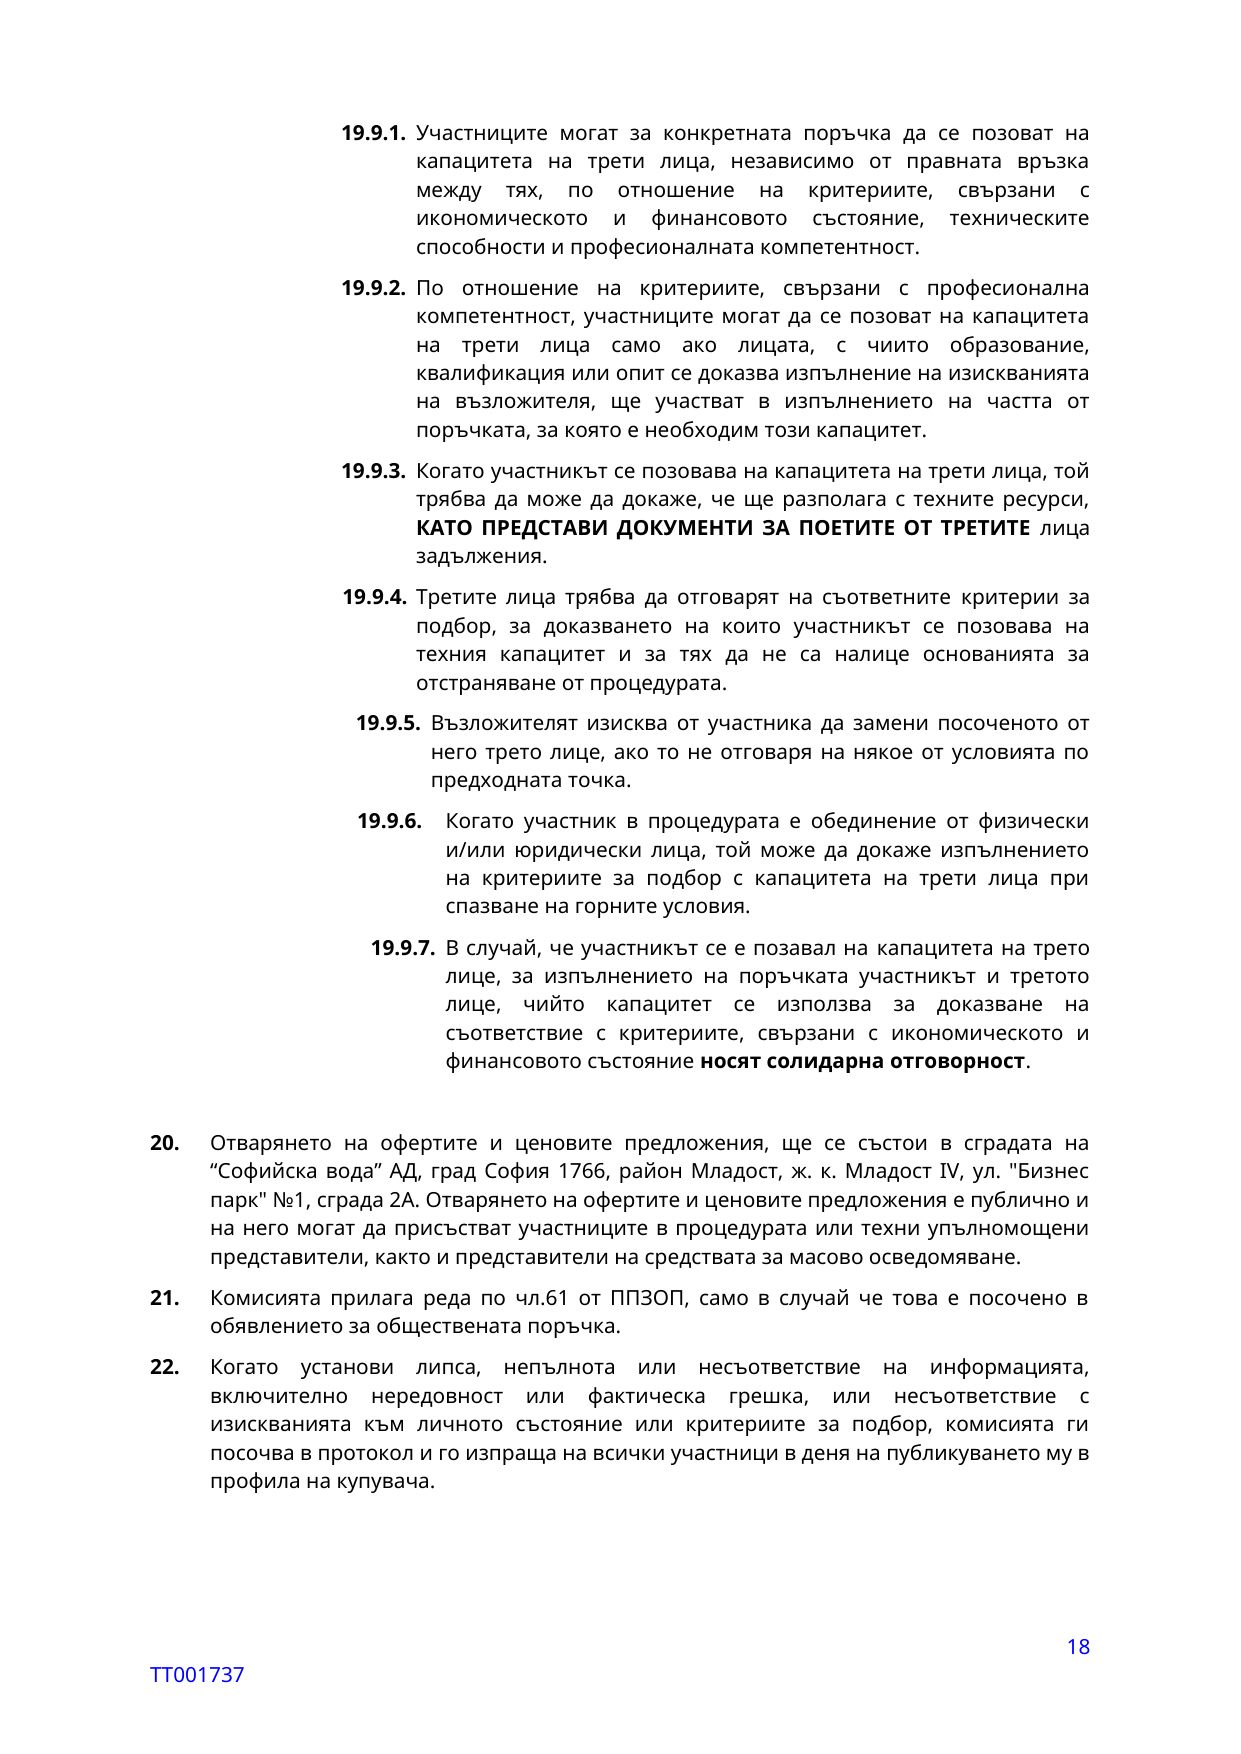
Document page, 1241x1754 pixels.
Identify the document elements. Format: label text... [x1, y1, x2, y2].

list Когато участникът се позовава на капацитета на трети лица, той трябва да може да докаже, че ще разполага с техните ресурси, КАТО ПРЕДСТАВИ ДОКУМЕНТИ ЗА ПОЕТИТЕ ОТ ТРЕТИТЕ лица задължения. [341, 456, 1090, 570]
list Участниците могат за конкретната поръчка да се позоват на капацитета на трети лица, независимо от правната връзка между тях, по отношение на критериите, свързани с икономическото и финансовото състояние, техническите способности и професионалната компетентност. [341, 118, 1090, 260]
list В случай, че участникът се е позавал на капацитета на трето лице, за изпълнението на поръчката участникът и третото лице, чийто капацитет се използва за доказване на съответствие с критериите, свързани с икономическото и финансовото състояние носят солидарна отговорност. [370, 933, 1090, 1075]
list Отварянето на офертите и ценовите предложения, ще се състои в сградата на “Софийска вода” АД, град София 1766, район Младост, ж. к. Младост ІV, ул. "Бизнес парк" №1, сграда 2А. Отварянето на офертите и ценовите предложения е публично и на него могат да присъстват участниците в процедурата или техни упълномощени представители, както и представители на средствата за масово осведомяване. [150, 1128, 1090, 1270]
list Комисията прилага реда по чл.61 от ППЗОП, само в случай че това е посочено в обявлението за обществената поръчка. [150, 1283, 1090, 1340]
list По отношение на критериите, свързани с професионална компетентност, участниците могат да се позоват на капацитета на трети лица само ако лицата, с чиито образование, квалификация или опит се доказва изпълнение на изискванията на възложителя, ще участват в изпълнението на частта от поръчката, за която е необходим този капацитет. [341, 273, 1090, 443]
list Третите лица трябва да отговарят на съответните критерии за подбор, за доказването на които участникът се позовава на техния капацитет и за тях да не са налице основанията за отстраняване от процедурата. [342, 582, 1090, 696]
list Когато установи липса, непълнота или несъответствие на информацията, включително нередовност или фактическа грешка, или несъответствие с изискванията към личното състояние или критериите за подбор, комисията ги посочва в протокол и го изпраща на всички участници в деня на публикуването му в профила на купувача. [150, 1352, 1090, 1494]
list Възложителят изисква от участника да замени посоченото от него трето лице, ако то не отговаря на някое от условията по предходната точка. [356, 708, 1090, 794]
list Когато участник в процедурата е обединение от физически и/или юридически лица, той може да докаже изпълнението на критериите за подбор с капацитета на трети лица при спазване на горните условия. [357, 806, 1090, 920]
